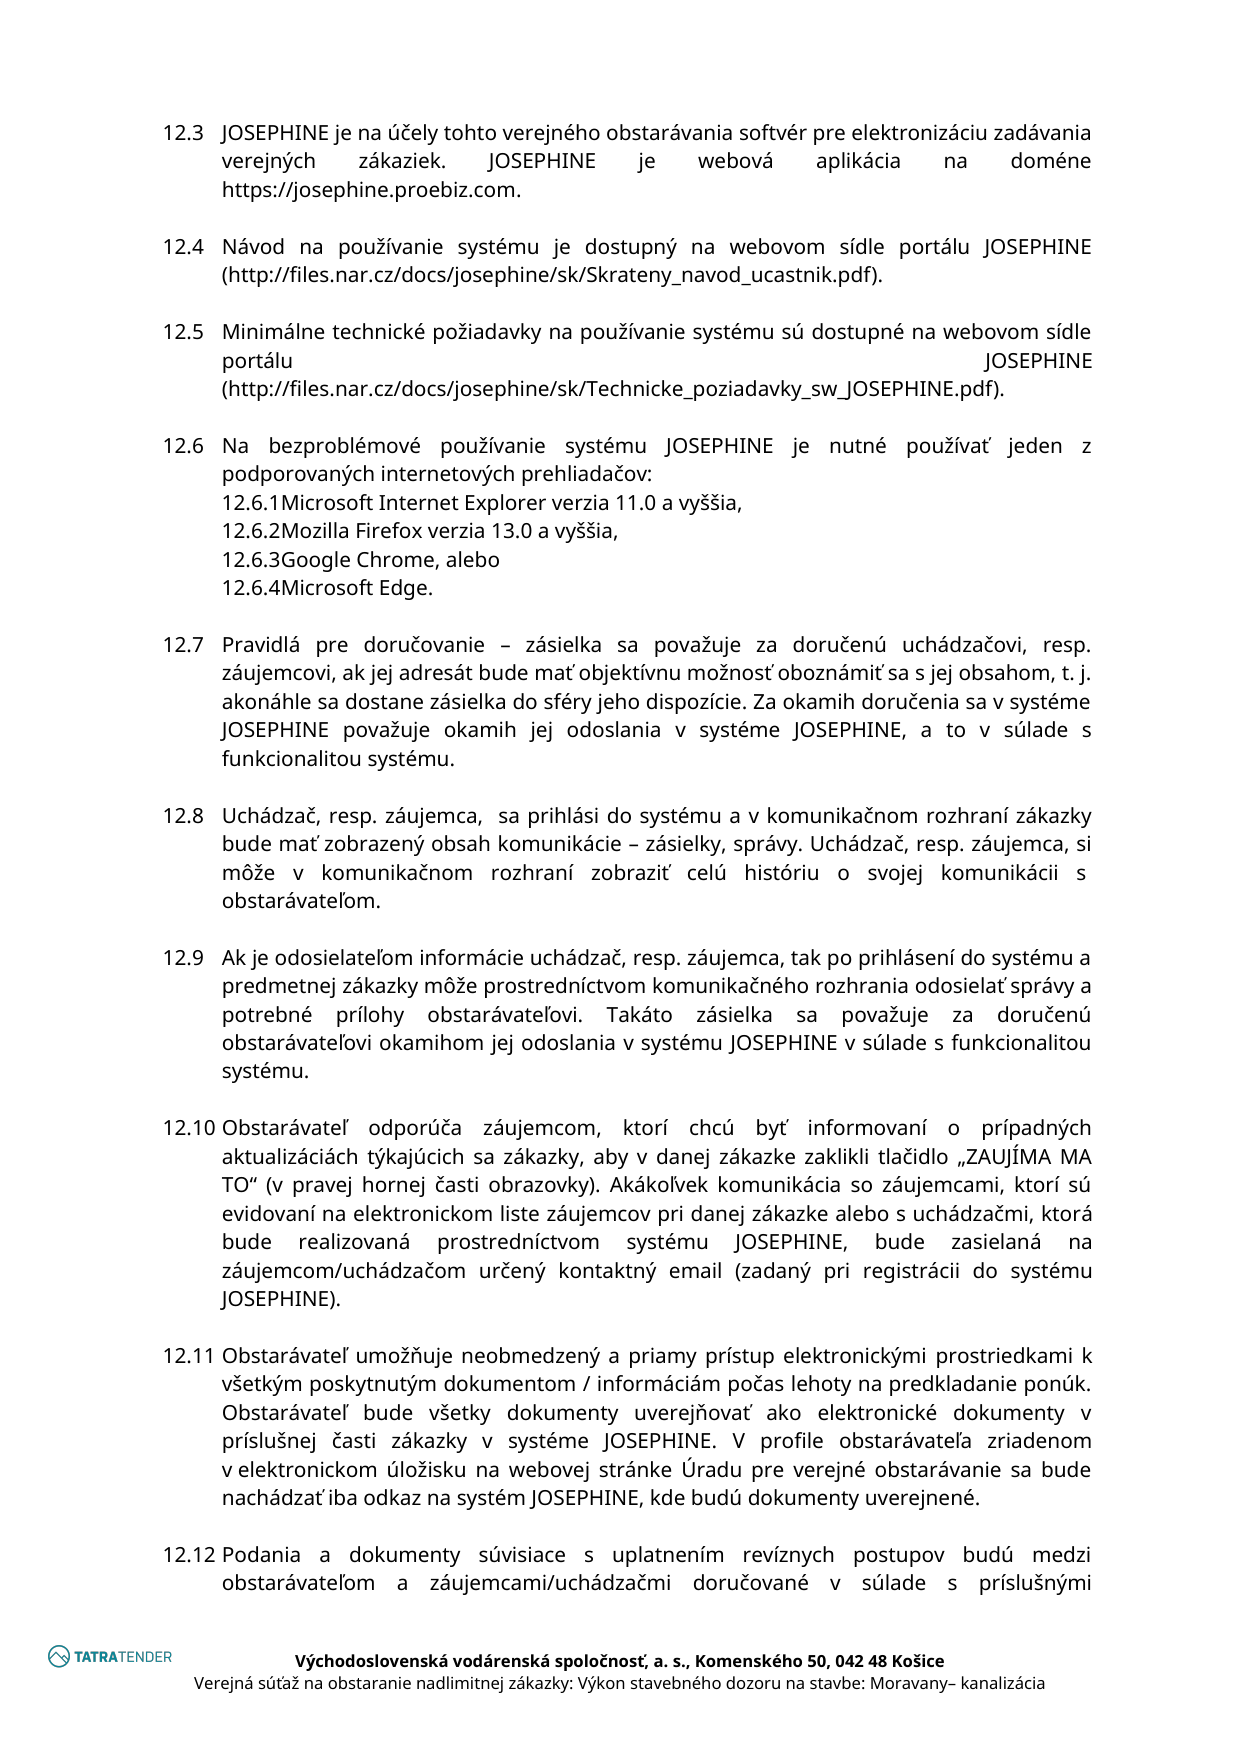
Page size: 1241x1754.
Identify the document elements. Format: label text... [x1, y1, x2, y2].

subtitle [162, 1540, 1093, 1597]
subtitle Minimálne technické požiadavky na používanie systému sú dostupné na webovom sídle portálu JOSEPHINE (http://files.nar.cz/docs/josephine/sk/Technicke_poziadavky_sw_JOSEPHINE.pdf). [162, 317, 1093, 403]
subtitle Google Chrome, alebo [221, 545, 1093, 573]
subtitle Obstarávateľ odporúča záujemcom, ktorí chcú byť informovaní o prípadných aktualizáciách týkajúcich sa zákazky, aby v danej zákazke zaklikli tlačidlo „ZAUJÍMA MA TO“ (v pravej hornej časti obrazovky). Akákoľvek komunikácia so záujemcami, ktorí sú evidovaní na elektronickom liste záujemcov pri danej zákazke alebo s uchádzačmi, ktorá bude realizovaná prostredníctvom systému JOSEPHINE, bude zasielaná na záujemcom/uchádzačom určený kontaktný email (zadaný pri registrácii do systému JOSEPHINE). [162, 1113, 1093, 1313]
subtitle Návod na používanie systému je dostupný na webovom sídle portálu JOSEPHINE (http://files.nar.cz/docs/josephine/sk/Skrateny_navod_ucastnik.pdf). [162, 232, 1093, 289]
subtitle Na bezproblémové používanie systému JOSEPHINE je nutné používať jeden z podporovaných internetových prehliadačov: [162, 431, 1093, 488]
subtitle Microsoft Edge. [221, 573, 1093, 602]
subtitle Microsoft Internet Explorer verzia 11.0 a vyššia, [221, 488, 1093, 516]
subtitle JOSEPHINE je na účely tohto verejného obstarávania softvér pre elektronizáciu zadávania verejných zákaziek. JOSEPHINE je webová aplikácia na doméne https://josephine.proebiz.com. [162, 118, 1093, 203]
subtitle Uchádzač, resp. záujemca, sa prihlási do systému a v komunikačnom rozhraní zákazky bude mať zobrazený obsah komunikácie – zásielky, správy. Uchádzač, resp. záujemca, si môže v komunikačnom rozhraní zobraziť celú históriu o svojej komunikácii s obstarávateľom. [162, 801, 1093, 914]
subtitle Obstarávateľ umožňuje neobmedzený a priamy prístup elektronickými prostriedkami k všetkým poskytnutým dokumentom / informáciám počas lehoty na predkladanie ponúk. Obstarávateľ bude všetky dokumenty uverejňovať ako elektronické dokumenty v príslušnej časti zákazky v systéme JOSEPHINE. V profile obstarávateľa zriadenom v elektronickom úložisku na webovej stránke Úradu pre verejné obstarávanie sa bude nachádzať iba odkaz na systém JOSEPHINE, kde budú dokumenty uverejnené. [162, 1341, 1093, 1512]
picture [42, 1634, 182, 1677]
subtitle Mozilla Firefox verzia 13.0 a vyššia, [221, 516, 1093, 545]
subtitle Ak je odosielateľom informácie uchádzač, resp. záujemca, tak po prihlásení do systému a predmetnej zákazky môže prostredníctvom komunikačného rozhrania odosielať správy a potrebné prílohy obstarávateľovi. Takáto zásielka sa považuje za doručenú obstarávateľovi okamihom jej odoslania v systému JOSEPHINE v súlade s funkcionalitou systému. [162, 943, 1093, 1085]
subtitle Pravidlá pre doručovanie – zásielka sa považuje za doručenú uchádzačovi, resp. záujemcovi, ak jej adresát bude mať objektívnu možnosť oboznámiť sa s jej obsahom, t. j. akonáhle sa dostane zásielka do sféry jeho dispozície. Za okamih doručenia sa v systéme JOSEPHINE považuje okamih jej odoslania v systéme JOSEPHINE, a to v súlade s funkcionalitou systému. [162, 630, 1093, 772]
